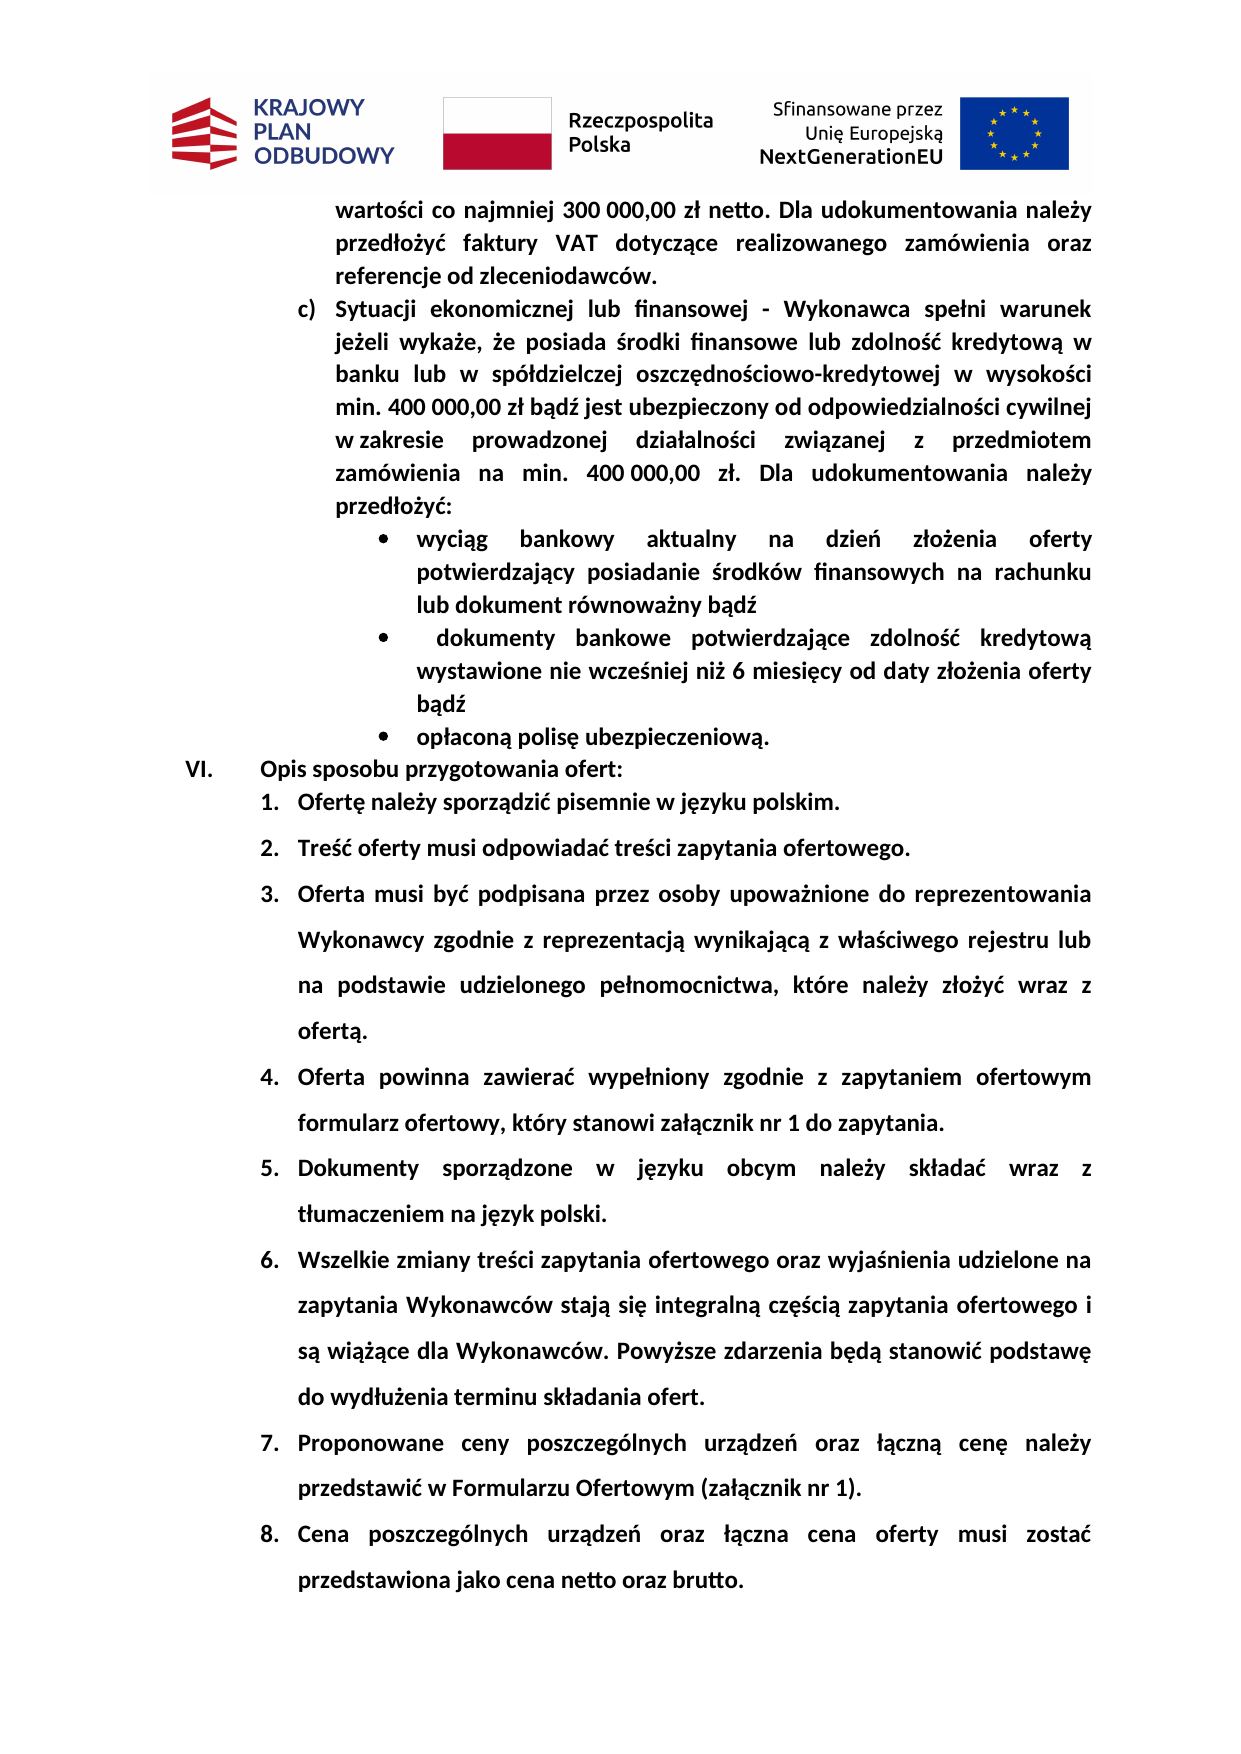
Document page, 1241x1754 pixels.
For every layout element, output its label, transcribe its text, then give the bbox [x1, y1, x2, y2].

list wyciąg bankowy aktualny na dzień złożenia oferty potwierdzający posiadanie środków finansowych na rachunku lub dokument równoważny bądź [379, 523, 1093, 619]
list Ofertę należy sporządzić pisemnie w języku polskim. [260, 787, 1093, 817]
picture [148, 73, 1093, 194]
list Oferta powinna zawierać wypełniony zgodnie z zapytaniem ofertowym formularz ofertowy, który stanowi załącznik nr 1 do zapytania. [260, 1061, 1093, 1137]
list Sytuacji ekonomicznej lub finansowej - Wykonawca spełni warunek jeżeli wykaże, że posiada środki finansowe lub zdolność kredytową w banku lub w spółdzielczej oszczędnościowo-kredytowej w wysokości min. 400 000,00 zł bądź jest ubezpieczony od odpowiedzialności cywilnej w zakresie prowadzonej działalności związanej z przedmiotem zamówienia na min. 400 000,00 zł. Dla udokumentowania należy przedłożyć: [298, 293, 1093, 521]
list opłaconą polisę ubezpieczeniową. [379, 721, 1093, 751]
list dokumenty bankowe potwierdzające zdolność kredytową wystawione nie wcześniej niż 6 miesięcy od daty złożenia oferty bądź [379, 622, 1093, 718]
list Oferta musi być podpisana przez osoby upoważnione do reprezentowania Wykonawcy zgodnie z reprezentacją wynikającą z właściwego rejestru lub na podstawie udzielonego pełnomocnictwa, które należy złożyć wraz z ofertą. [260, 878, 1093, 1046]
list Proponowane ceny poszczególnych urządzeń oraz łączną cenę należy przedstawić w Formularzu Ofertowym (załącznik nr 1). [260, 1427, 1093, 1503]
list Wszelkie zmiany treści zapytania ofertowego oraz wyjaśnienia udzielone na zapytania Wykonawców stają się integralną częścią zapytania ofertowego i są wiążące dla Wykonawców. Powyższe zdarzenia będą stanowić podstawę do wydłużenia terminu składania ofert. [260, 1244, 1093, 1412]
list Dokumenty sporządzone w języku obcym należy składać wraz z tłumaczeniem na język polski. [260, 1152, 1093, 1229]
list Cena poszczególnych urządzeń oraz łączna cena oferty musi zostać przedstawiona jako cena netto oraz brutto. [260, 1518, 1093, 1594]
list Opis sposobu przygotowania ofert: [185, 754, 1093, 784]
list Treść oferty musi odpowiadać treści zapytania ofertowego. [260, 832, 1093, 863]
